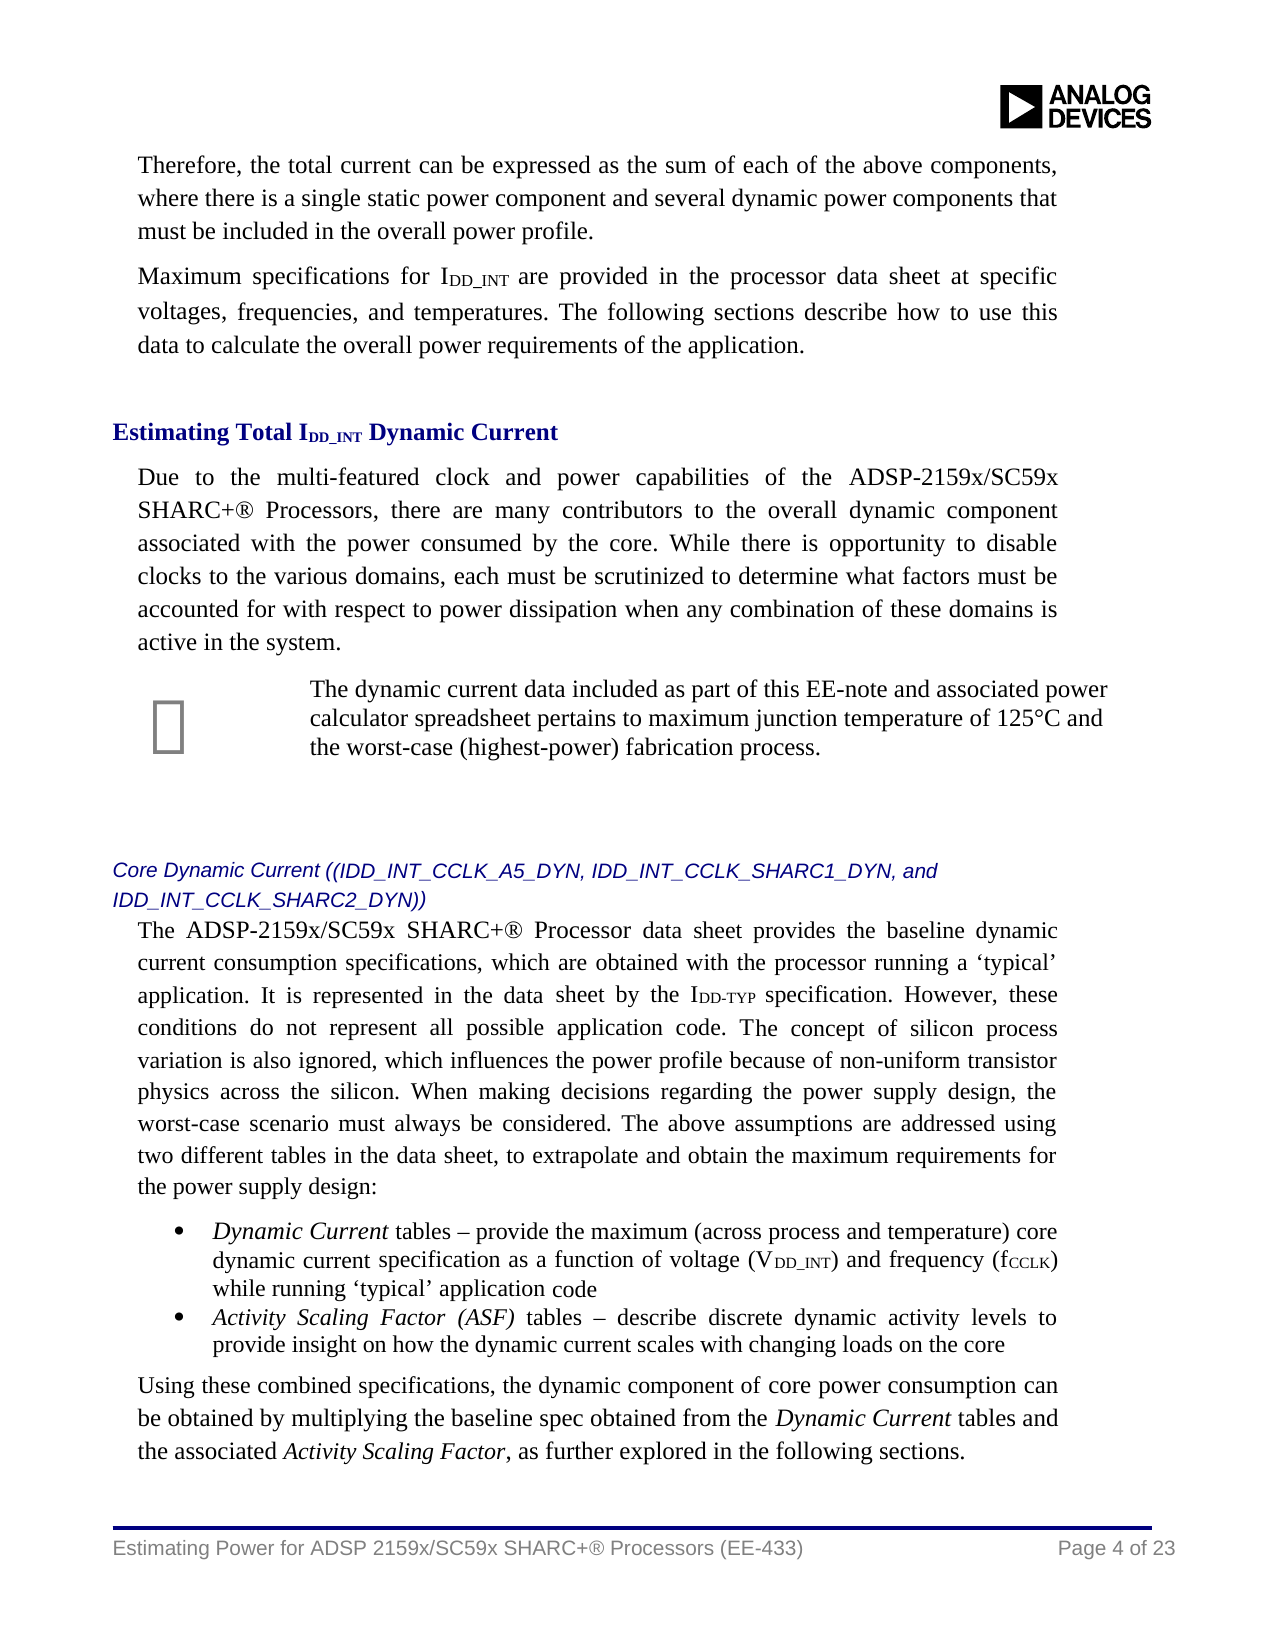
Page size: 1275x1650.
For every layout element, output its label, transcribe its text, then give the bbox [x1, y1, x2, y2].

table_header The dynamic current data included as part of this EE-note and associated power calculator spreadsheet pertains to maximum junction temperature of 125°C and the worst-case (highest-power) fabrication process. [265, 675, 1141, 781]
subtitle Estimating Total IDD_INT Dynamic Current [112, 417, 1152, 446]
table_header  [125, 675, 265, 781]
text Due to the multi-featured clock and power capabilities of the ADSP-2159x/SC59x SHARC+® Processors, there are many contributors to the overall dynamic component associated with the power consumed by the core. While there is opportunity to disable clocks to the various domains, each must be scrutinized to determine what factors must be accounted for with respect to power dissipation when any combination of these domains is active in the system. [137, 462, 1058, 656]
subtitle Core Dynamic Current ((IDD_INT_CCLK_A5_DYN, IDD_INT_CCLK_SHARC1_DYN, and IDD_INT_CCLK_SHARC2_DYN)) [112, 857, 1152, 911]
text Using these combined specifications, the dynamic component of core power consumption can be obtained by multiplying the baseline spec obtained from the Dynamic Current tables and the associated Activity Scaling Factor, as further explored in the following sections. [137, 1370, 1058, 1465]
list Dynamic Current tables – provide the maximum (across process and temperature) core dynamic current specification as a function of voltage (VDD_INT) and frequency (fCCLK) while running ‘typical’ application code [175, 1216, 1058, 1302]
text Maximum specifications for IDD_INT are provided in the processor data sheet at specific voltages, frequencies, and temperatures. The following sections describe how to use this data to calculate the overall power requirements of the application. [137, 261, 1058, 359]
text Therefore, the total current can be expressed as the sum of each of the above components, where there is a single static power component and several dynamic power components that must be included in the overall power profile. [137, 150, 1058, 245]
text The ADSP-2159x/SC59x SHARC+® Processor data sheet provides the baseline dynamic current consumption specifications, which are obtained with the processor running a ‘typical’ application. It is represented in the data sheet by the IDD-TYP specification. However, these conditions do not represent all possible application code. The concept of silicon process variation is also ignored, which influences the power profile because of non-uniform transistor physics across the silicon. When making decisions regarding the power supply design, the worst-case scenario must always be considered. The above assumptions are addressed using two different tables in the data sheet, to extrapolate and obtain the maximum requirements for the power supply design: [137, 915, 1058, 1200]
list Activity Scaling Factor (ASF) tables – describe discrete dynamic activity levels to provide insight on how the dynamic current scales with changing loads on the core [175, 1302, 1058, 1358]
